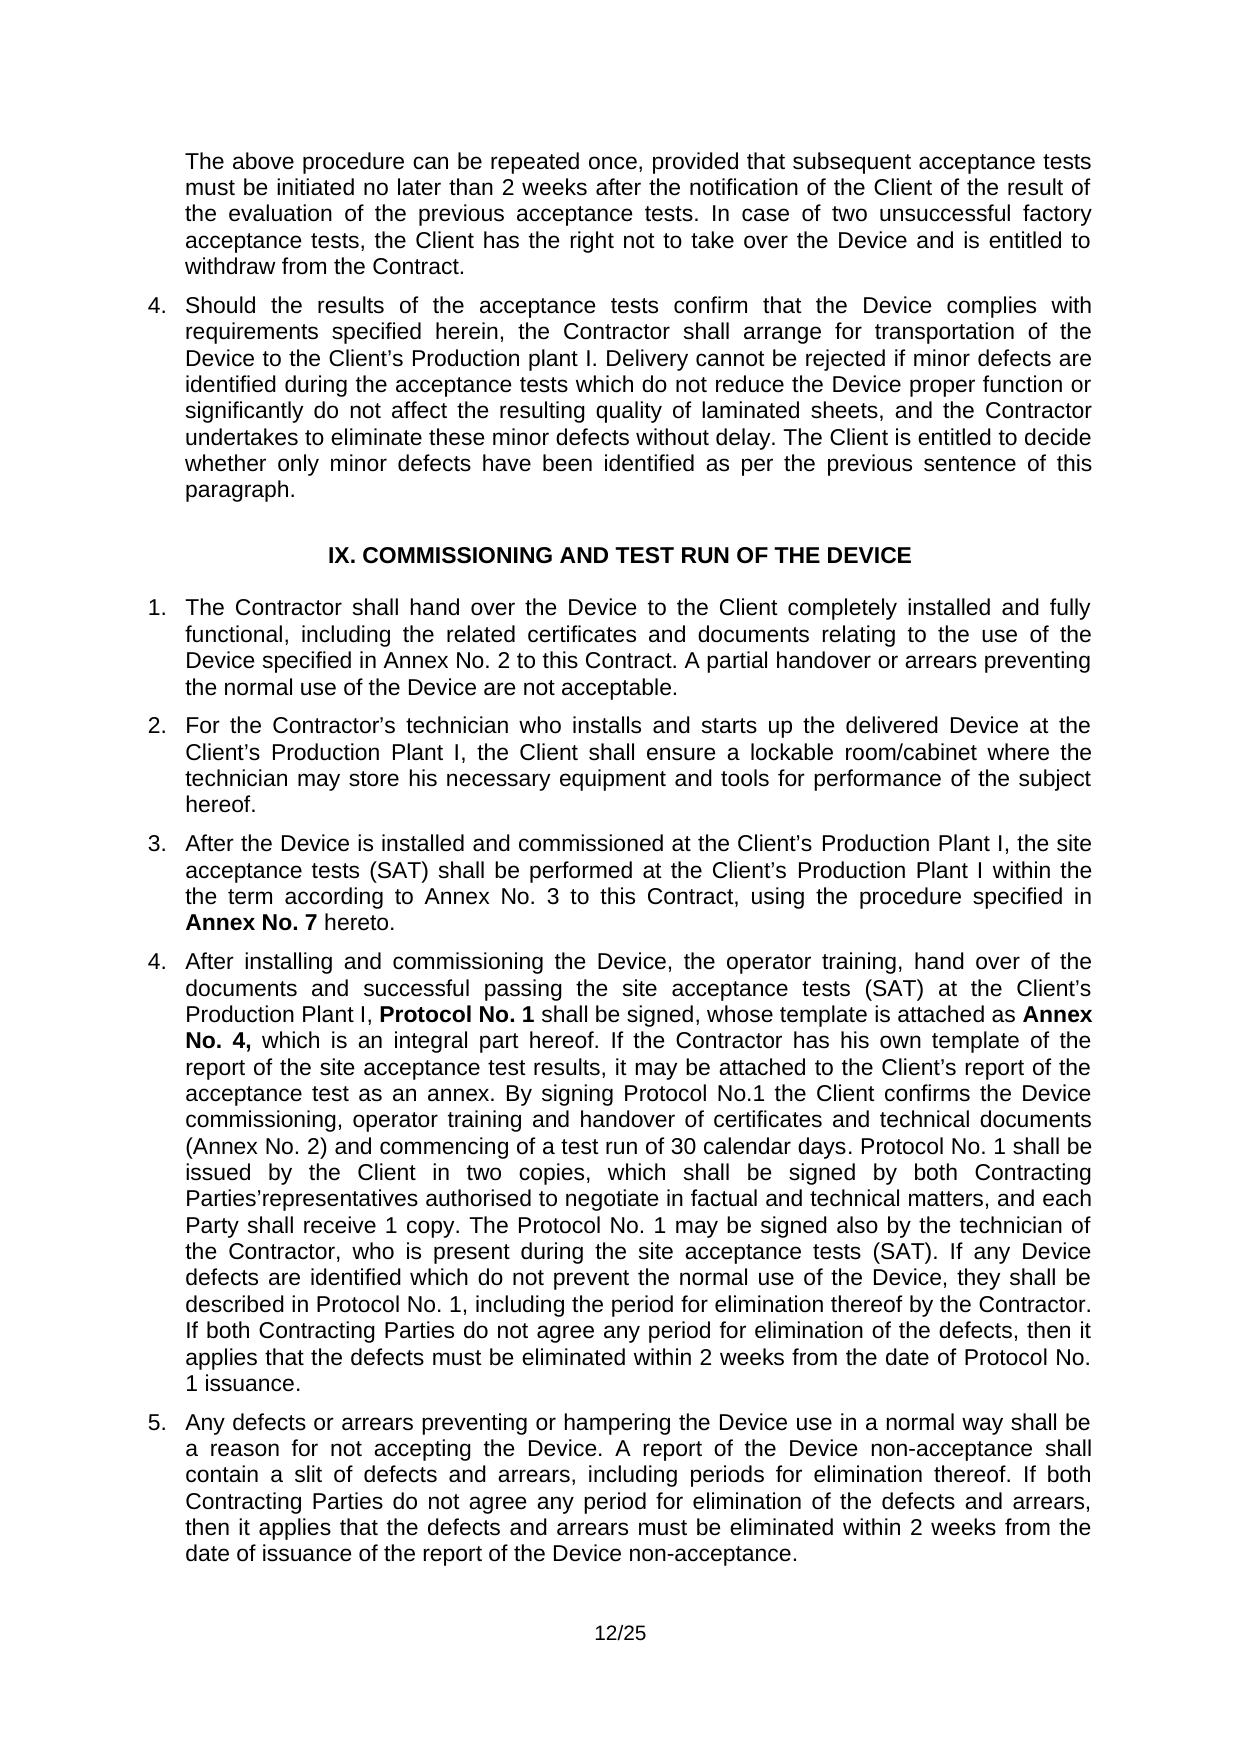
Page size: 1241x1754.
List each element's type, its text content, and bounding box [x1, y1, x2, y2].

list After the Device is installed and commissioned at the Client’s Production Plant I, the site acceptance tests (SAT) shall be performed at the Client’s Production Plant I within the the term according to Annex No. 3 to this Contract, using the procedure specified in Annex No. 7 hereto. [148, 830, 1092, 936]
list For the Contractor’s technician who installs and starts up the delivered Device at the Client’s Production Plant I, the Client shall ensure a lockable room/cabinet where the technician may store his necessary equipment and tools for performance of the subject hereof. [148, 712, 1092, 818]
text The above procedure can be repeated once, provided that subsequent acceptance tests must be initiated no later than 2 weeks after the notification of the Client of the result of the evaluation of the previous acceptance tests. In case of two unsuccessful factory acceptance tests, the Client has the right not to take over the Device and is entitled to withdraw from the Contract. [185, 148, 1092, 279]
list Should the results of the acceptance tests confirm that the Device complies with requirements specified herein, the Contractor shall arrange for transportation of the Device to the Client’s Production plant I. Delivery cannot be rejected if minor defects are identified during the acceptance tests which do not reduce the Device proper function or significantly do not affect the resulting quality of laminated sheets, and the Contractor undertakes to eliminate these minor defects without delay. The Client is entitled to decide whether only minor defects have been identified as per the previous sentence of this paragraph. [148, 292, 1092, 503]
text IX. COMMISSIONING AND TEST RUN OF THE DEVICE [148, 542, 1092, 568]
list After installing and commissioning the Device, the operator training, hand over of the documents and successful passing the site acceptance tests (SAT) at the Client’s Production Plant I, Protocol No. 1 shall be signed, whose template is attached as Annex No. 4, which is an integral part hereof. If the Contractor has his own template of the report of the site acceptance test results, it may be attached to the Client’s report of the acceptance test as an annex. By signing Protocol No.1 the Client confirms the Device commissioning, operator training and handover of certificates and technical documents (Annex No. 2) and commencing of a test run of 30 calendar days. Protocol No. 1 shall be issued by the Client in two copies, which shall be signed by both Contracting Parties’representatives authorised to negotiate in factual and technical matters, and each Party shall receive 1 copy. The Protocol No. 1 may be signed also by the technician of the Contractor, who is present during the site acceptance tests (SAT). If any Device defects are identified which do not prevent the normal use of the Device, they shall be described in Protocol No. 1, including the period for elimination thereof by the Contractor. If both Contracting Parties do not agree any period for elimination of the defects, then it applies that the defects must be eliminated within 2 weeks from the date of Protocol No. 1 issuance. [148, 948, 1092, 1396]
list Any defects or arrears preventing or hampering the Device use in a normal way shall be a reason for not accepting the Device. A report of the Device non-acceptance shall contain a slit of defects and arrears, including periods for elimination thereof. If both Contracting Parties do not agree any period for elimination of the defects and arrears, then it applies that the defects and arrears must be eliminated within 2 weeks from the date of issuance of the report of the Device non-acceptance. [148, 1409, 1092, 1567]
list The Contractor shall hand over the Device to the Client completely installed and fully functional, including the related certificates and documents relating to the use of the Device specified in Annex No. 2 to this Contract. A partial handover or arrears preventing the normal use of the Device are not acceptable. [148, 594, 1092, 700]
